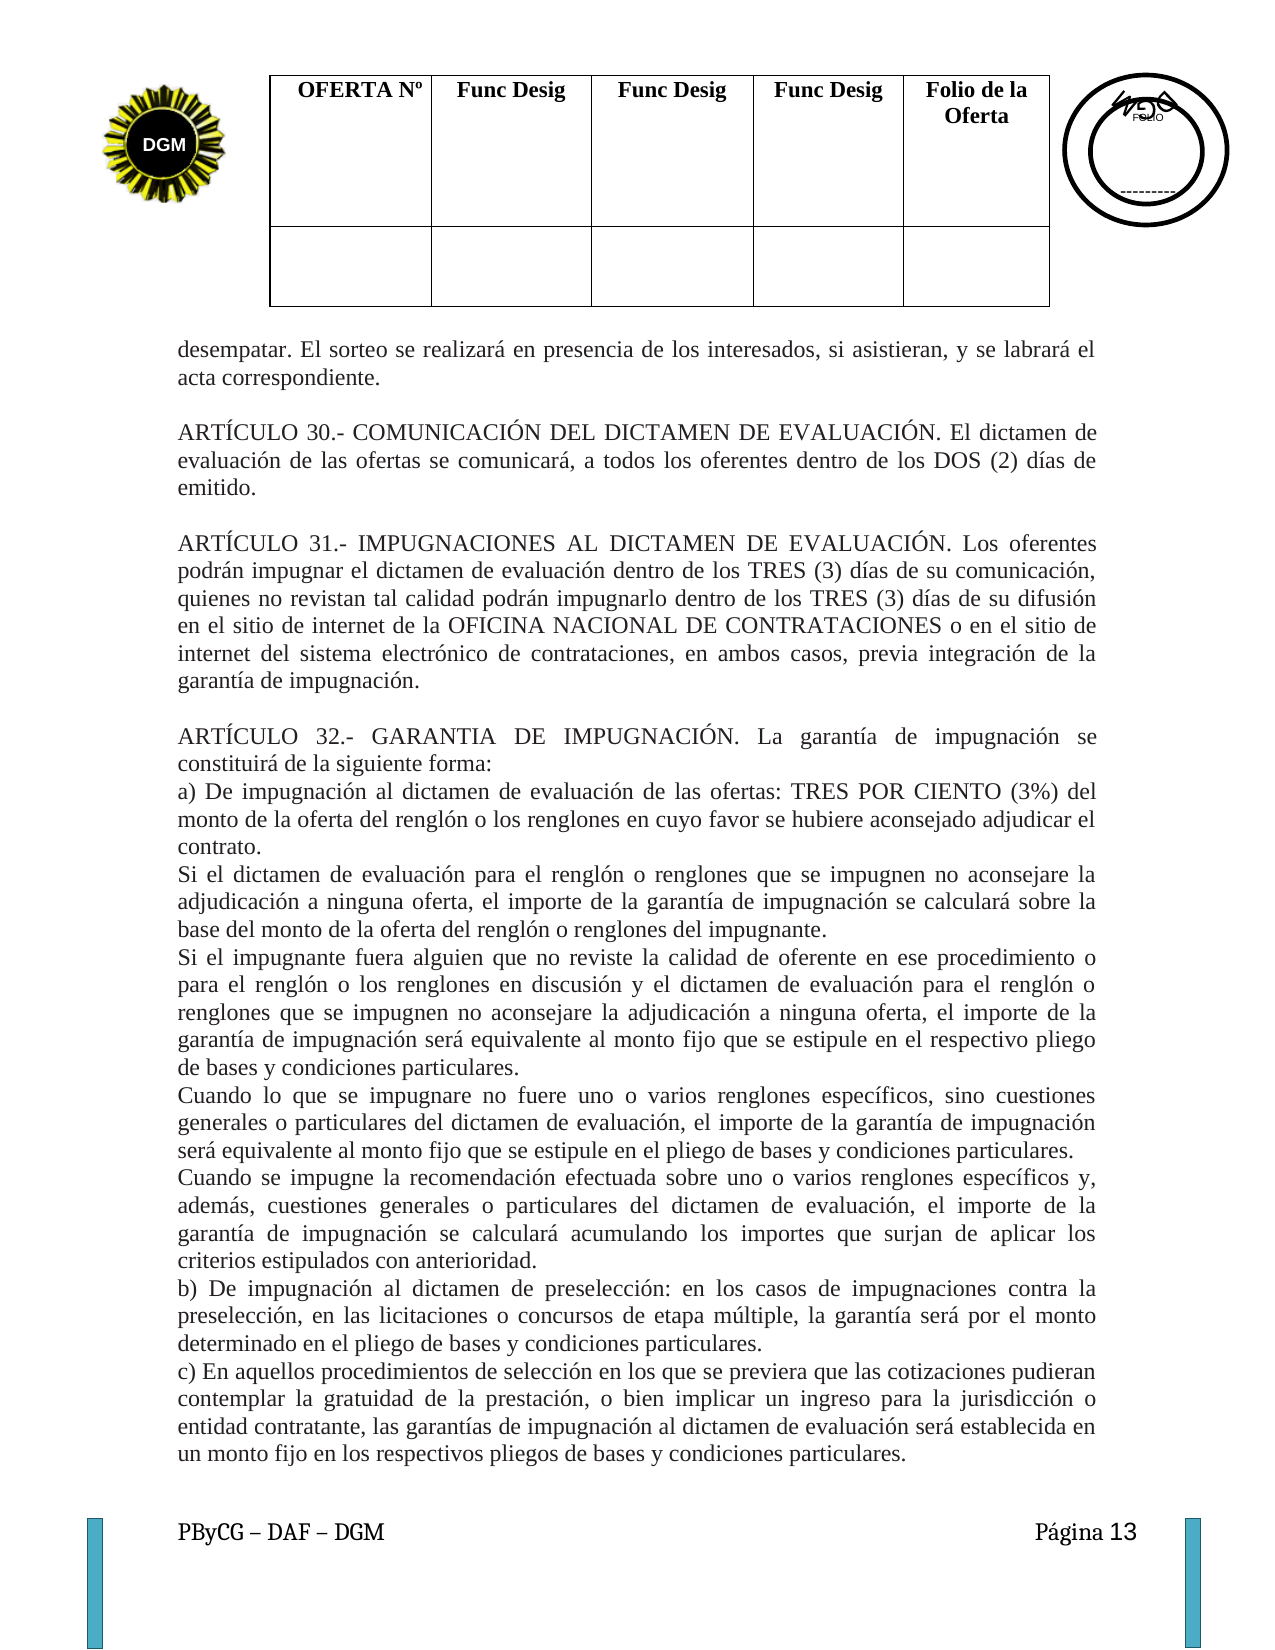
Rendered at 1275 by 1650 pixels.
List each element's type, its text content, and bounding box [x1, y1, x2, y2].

text Cuando se impugne la recomendación efectuada sobre uno o varios renglones específicos y, además, cuestiones generales o particulares del dictamen de evaluación, el importe de la garantía de impugnación se calculará acumulando los importes que surjan de aplicar los criterios estipulados con anterioridad. [177, 1163, 1098, 1274]
text Si el dictamen de evaluación para el renglón o renglones que se impugnen no aconsejare la adjudicación a ninguna oferta, el importe de la garantía de impugnación se calculará sobre la base del monto de la oferta del renglón o renglones del impugnante. [177, 860, 1098, 943]
text Si el impugnante fuera alguien que no reviste la calidad de oferente en ese procedimiento o para el renglón o los renglones en discusión y el dictamen de evaluación para el renglón o renglones que se impugnen no aconsejare la adjudicación a ninguna oferta, el importe de la garantía de impugnación será equivalente al monto fijo que se estipule en el respectivo pliego de bases y condiciones particulares. [177, 943, 1098, 1081]
text a) De impugnación al dictamen de evaluación de las ofertas: TRES POR CIENTO (3%) del monto de la oferta del renglón o los renglones en cuyo favor se hubiere aconsejado adjudicar el contrato. [177, 777, 1098, 860]
text ARTÍCULO 32.- GARANTIA DE IMPUGNACIÓN. La garantía de impugnación se constituirá de la siguiente forma: [177, 722, 1098, 777]
text b) De impugnación al dictamen de preselección: en los casos de impugnaciones contra la preselección, en las licitaciones o concursos de etapa múltiple, la garantía será por el monto determinado en el pliego de bases y condiciones particulares. [177, 1274, 1098, 1357]
picture [102, 84, 227, 204]
text c) En aquellos procedimientos de selección en los que se previera que las cotizaciones pudieran contemplar la gratuidad de la prestación, o bien implicar un ingreso para la jurisdicción o entidad contratante, las garantías de impugnación al dictamen de evaluación será establecida en un monto fijo en los respectivos pliegos de bases y condiciones particulares. [177, 1357, 1098, 1467]
text ARTÍCULO 30.- COMUNICACIÓN DEL DICTAMEN DE EVALUACIÓN. El dictamen de evaluación de las ofertas se comunicará, a todos los oferentes dentro de los DOS (2) días de emitido. [177, 418, 1098, 501]
text Cuando lo que se impugnare no fuere uno o varios renglones específicos, sino cuestiones generales o particulares del dictamen de evaluación, el importe de la garantía de impugnación será equivalente al monto fijo que se estipule en el pliego de bases y condiciones particulares. [177, 1081, 1098, 1163]
text ARTÍCULO 31.- IMPUGNACIONES AL DICTAMEN DE EVALUACIÓN. Los oferentes podrán impugnar el dictamen de evaluación dentro de los TRES (3) días de su comunicación, quienes no revistan tal calidad podrán impugnarlo dentro de los TRES (3) días de su difusión en el sitio de internet de la OFICINA NACIONAL DE CONTRATACIONES o en el sitio de internet del sistema electrónico de contrataciones, en ambos casos, previa integración de la garantía de impugnación. [177, 528, 1098, 694]
